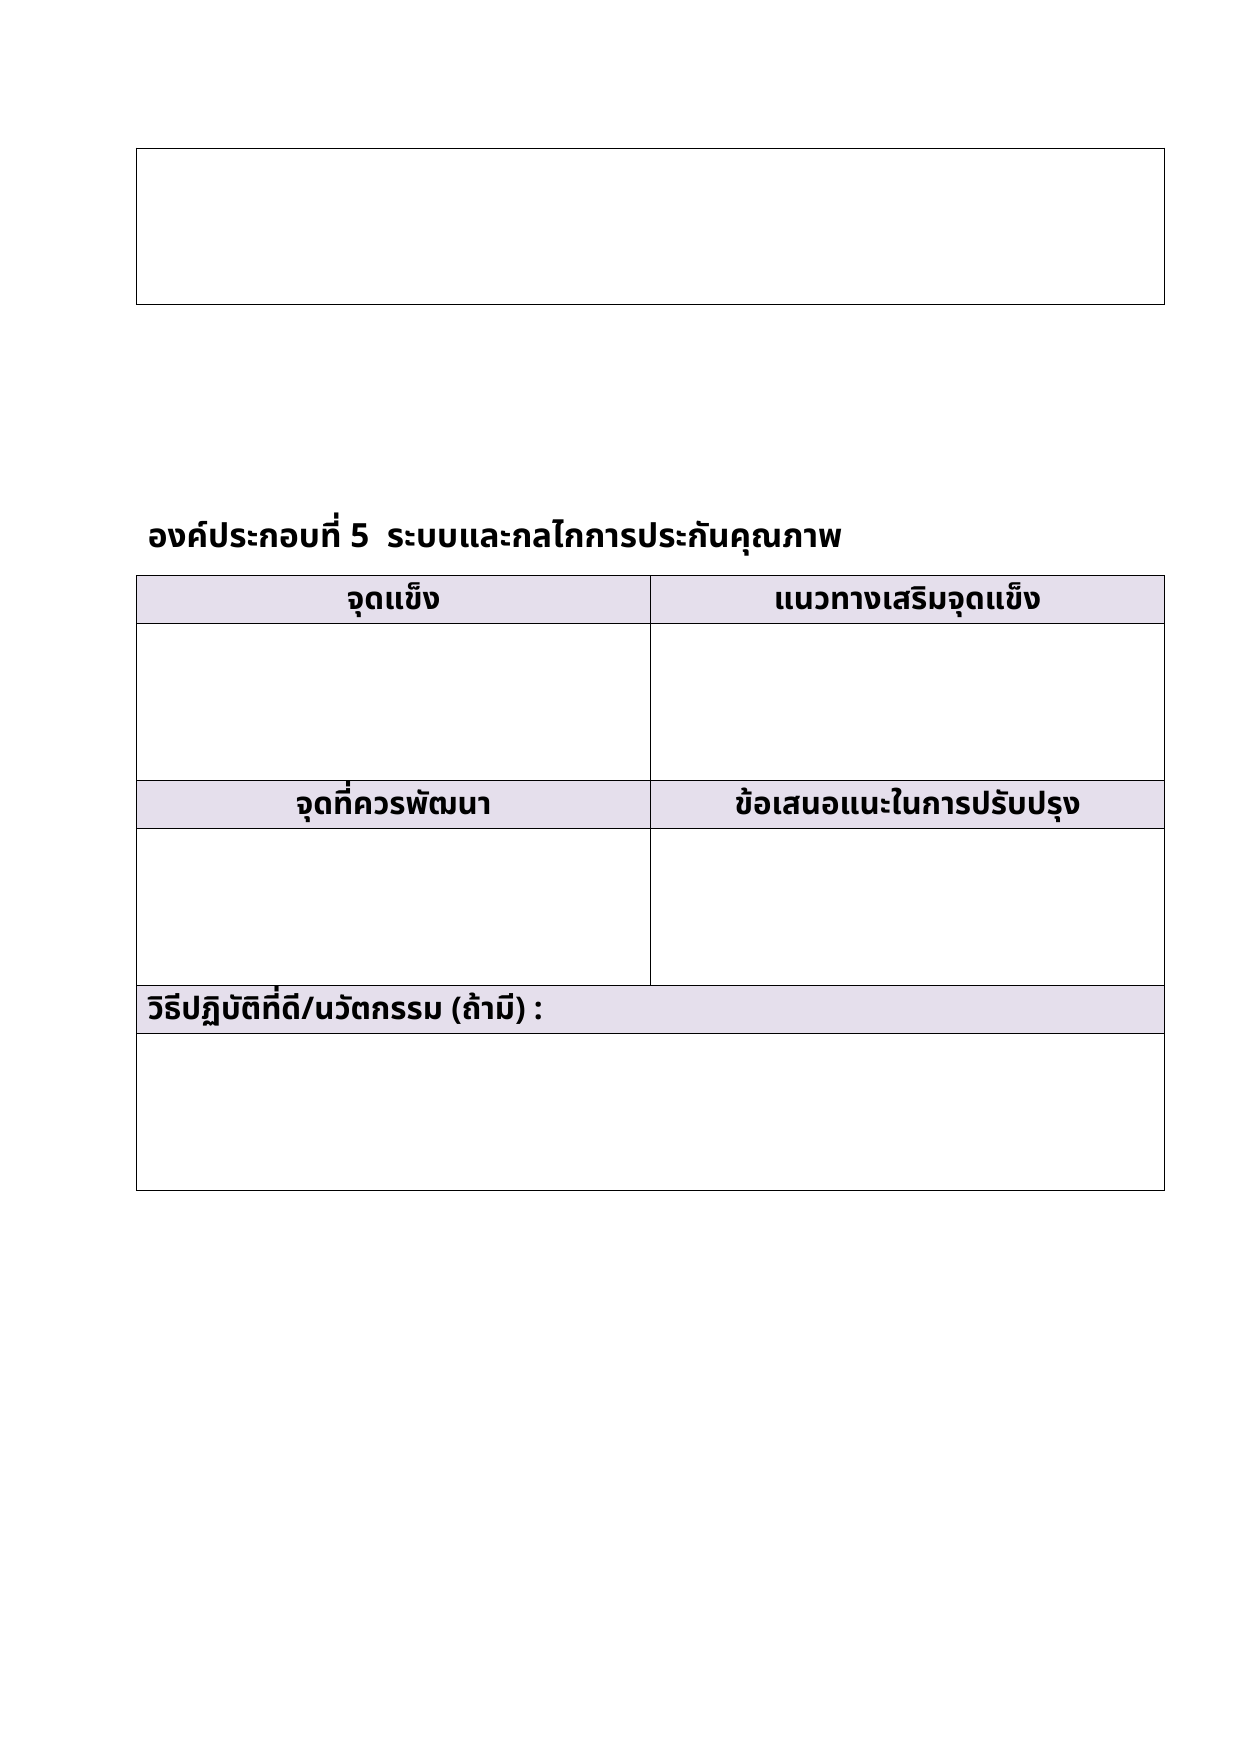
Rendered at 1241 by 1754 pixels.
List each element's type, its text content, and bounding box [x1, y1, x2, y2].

table_cell [651, 624, 1164, 780]
table_cell [137, 624, 650, 780]
table_header แนวทางเสริมจุดแข็ง [651, 576, 1164, 623]
table_header จุดแข็ง [137, 576, 650, 623]
text องค์ประกอบที่ 5 ระบบและกลไกการประกันคุณภาพ [148, 512, 1122, 563]
table_cell [137, 829, 650, 985]
table_cell [137, 149, 1164, 304]
table_cell วิธีปฏิบัติที่ดี/นวัตกรรม (ถ้ามี) : [137, 986, 1164, 1033]
table_cell [651, 829, 1164, 985]
table_cell ข้อเสนอแนะในการปรับปรุง [651, 781, 1164, 828]
table_cell [137, 1034, 1164, 1190]
table_cell จุดที่ควรพัฒนา [137, 781, 650, 828]
